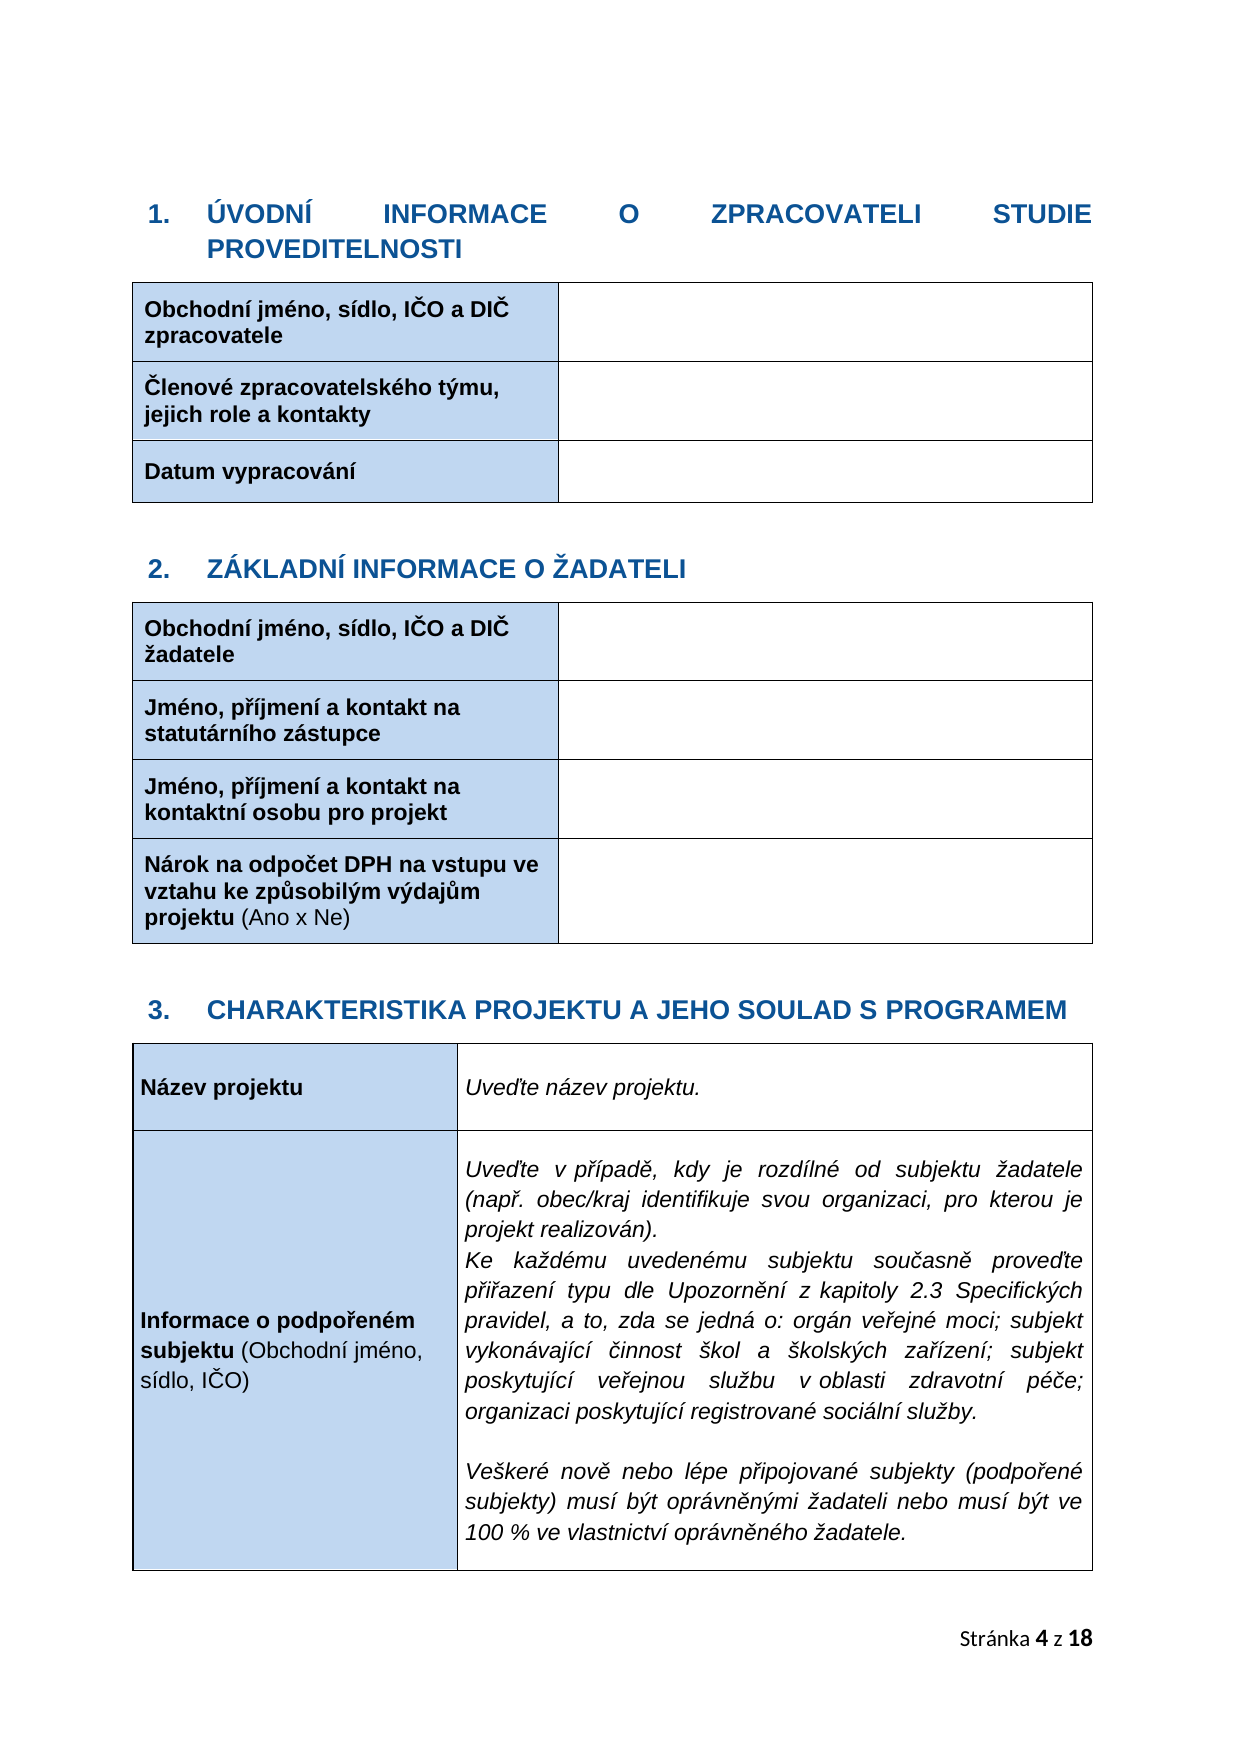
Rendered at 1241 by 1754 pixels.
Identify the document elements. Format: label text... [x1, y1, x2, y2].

table_header Uveďte název projektu. [458, 1044, 1092, 1130]
table_cell Jméno, příjmení a kontakt na kontaktní osobu pro projekt [133, 760, 558, 838]
table_header Název projektu [134, 1044, 457, 1130]
subtitle Charakteristika projektu a jeho soulad s programem [148, 994, 1093, 1025]
subtitle Úvodní informace o zpracovateli studie proveditelnosti [148, 198, 1093, 265]
table_header [559, 603, 1092, 680]
table_cell [559, 839, 1092, 943]
table_cell Uveďte v případě, kdy je rozdílné od subjektu žadatele (např. obec/kraj identifikuje svou organizaci, pro kterou je projekt realizován). Ke každému uvedenému subjektu současně proveďte přiřazení typu dle Upozornění z kapitoly 2.3 Specifických pravidel, a to, zda se jedná o: orgán veřejné moci; subjekt vykonávající činnost škol a školských zařízení; subjekt poskytující veřejnou službu v oblasti zdravotní péče; organizaci poskytující registrované sociální služby. Veškeré nově nebo lépe připojované subjekty (podpořené subjekty) musí být oprávněnými žadateli nebo musí být ve 100 % ve vlastnictví oprávněného žadatele. [458, 1131, 1092, 1569]
table_header Obchodní jméno, sídlo, IČO a DIČ žadatele [133, 603, 558, 680]
table_header Obchodní jméno, sídlo, IČO a DIČ zpracovatele [133, 283, 558, 361]
table_cell Nárok na odpočet DPH na vstupu ve vztahu ke způsobilým výdajům projektu (Ano x Ne) [133, 839, 558, 943]
table_cell Datum vypracování [133, 441, 558, 502]
table_cell Členové zpracovatelského týmu, jejich role a kontakty [133, 362, 558, 439]
table_cell Jméno, příjmení a kontakt na statutárního zástupce [133, 681, 558, 759]
table_cell [559, 681, 1092, 759]
table_cell [559, 441, 1092, 502]
subtitle Základní informace o žadateli [148, 553, 1093, 584]
table_cell Informace o podpořeném subjektu (Obchodní jméno, sídlo, IČO) [134, 1131, 457, 1569]
table_header [559, 283, 1092, 361]
table_cell [559, 760, 1092, 838]
table_cell [559, 362, 1092, 439]
